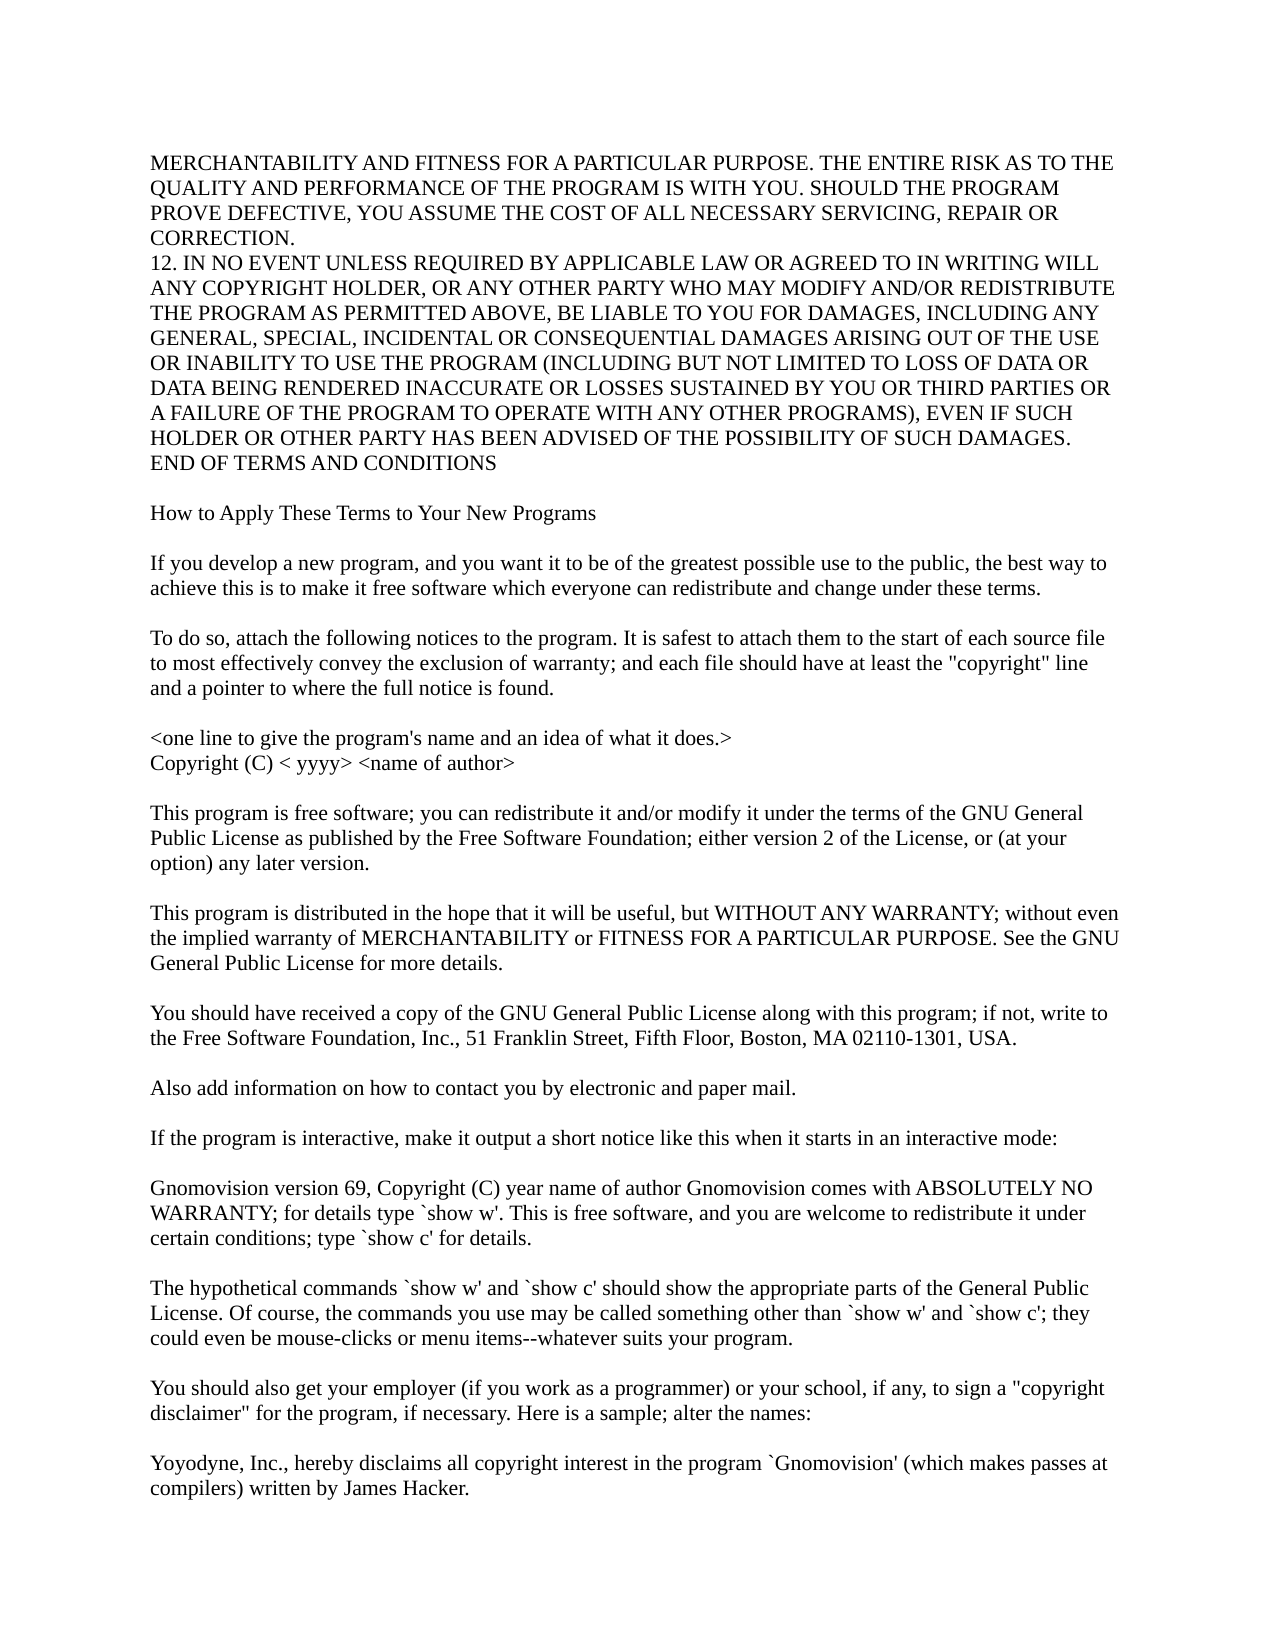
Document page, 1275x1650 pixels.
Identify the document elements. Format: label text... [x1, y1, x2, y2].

text How to Apply These Terms to Your New Programs [150, 500, 1125, 525]
text You should also get your employer (if you work as a programmer) or your school, if any, to sign a "copyright disclaimer" for the program, if necessary. Here is a sample; alter the names: [150, 1375, 1125, 1425]
text This program is free software; you can redistribute it and/or modify it under the terms of the GNU General Public License as published by the Free Software Foundation; either version 2 of the License, or (at your option) any later version. [150, 800, 1125, 875]
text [150, 150, 1125, 250]
text Yoyodyne, Inc., hereby disclaims all copyright interest in the program `Gnomovision' (which makes passes at compilers) written by James Hacker. [150, 1450, 1125, 1500]
text END OF TERMS AND CONDITIONS [150, 450, 1125, 475]
text If the program is interactive, make it output a short notice like this when it starts in an interactive mode: [150, 1125, 1125, 1150]
text <one line to give the program's name and an idea of what it does.> [150, 725, 1125, 750]
text Also add information on how to contact you by electronic and paper mail. [150, 1075, 1125, 1100]
text If you develop a new program, and you want it to be of the greatest possible use to the public, the best way to achieve this is to make it free software which everyone can redistribute and change under these terms. [150, 550, 1125, 600]
text The hypothetical commands `show w' and `show c' should show the appropriate parts of the General Public License. Of course, the commands you use may be called something other than `show w' and `show c'; they could even be mouse-clicks or menu items--whatever suits your program. [150, 1275, 1125, 1350]
text 12. IN NO EVENT UNLESS REQUIRED BY APPLICABLE LAW OR AGREED TO IN WRITING WILL ANY COPYRIGHT HOLDER, OR ANY OTHER PARTY WHO MAY MODIFY AND/OR REDISTRIBUTE THE PROGRAM AS PERMITTED ABOVE, BE LIABLE TO YOU FOR DAMAGES, INCLUDING ANY GENERAL, SPECIAL, INCIDENTAL OR CONSEQUENTIAL DAMAGES ARISING OUT OF THE USE OR INABILITY TO USE THE PROGRAM (INCLUDING BUT NOT LIMITED TO LOSS OF DATA OR DATA BEING RENDERED INACCURATE OR LOSSES SUSTAINED BY YOU OR THIRD PARTIES OR A FAILURE OF THE PROGRAM TO OPERATE WITH ANY OTHER PROGRAMS), EVEN IF SUCH HOLDER OR OTHER PARTY HAS BEEN ADVISED OF THE POSSIBILITY OF SUCH DAMAGES. [150, 250, 1125, 450]
text Gnomovision version 69, Copyright (C) year name of author Gnomovision comes with ABSOLUTELY NO WARRANTY; for details type `show w'. This is free software, and you are welcome to redistribute it under certain conditions; type `show c' for details. [150, 1175, 1125, 1250]
text To do so, attach the following notices to the program. It is safest to attach them to the start of each source file to most effectively convey the exclusion of warranty; and each file should have at least the "copyright" line and a pointer to where the full notice is found. [150, 625, 1125, 700]
text You should have received a copy of the GNU General Public License along with this program; if not, write to the Free Software Foundation, Inc., 51 Franklin Street, Fifth Floor, Boston, MA 02110-1301, USA. [150, 1000, 1125, 1050]
text This program is distributed in the hope that it will be useful, but WITHOUT ANY WARRANTY; without even the implied warranty of MERCHANTABILITY or FITNESS FOR A PARTICULAR PURPOSE. See the GNU General Public License for more details. [150, 900, 1125, 975]
text Copyright (C) < yyyy> <name of author> [150, 750, 1125, 775]
